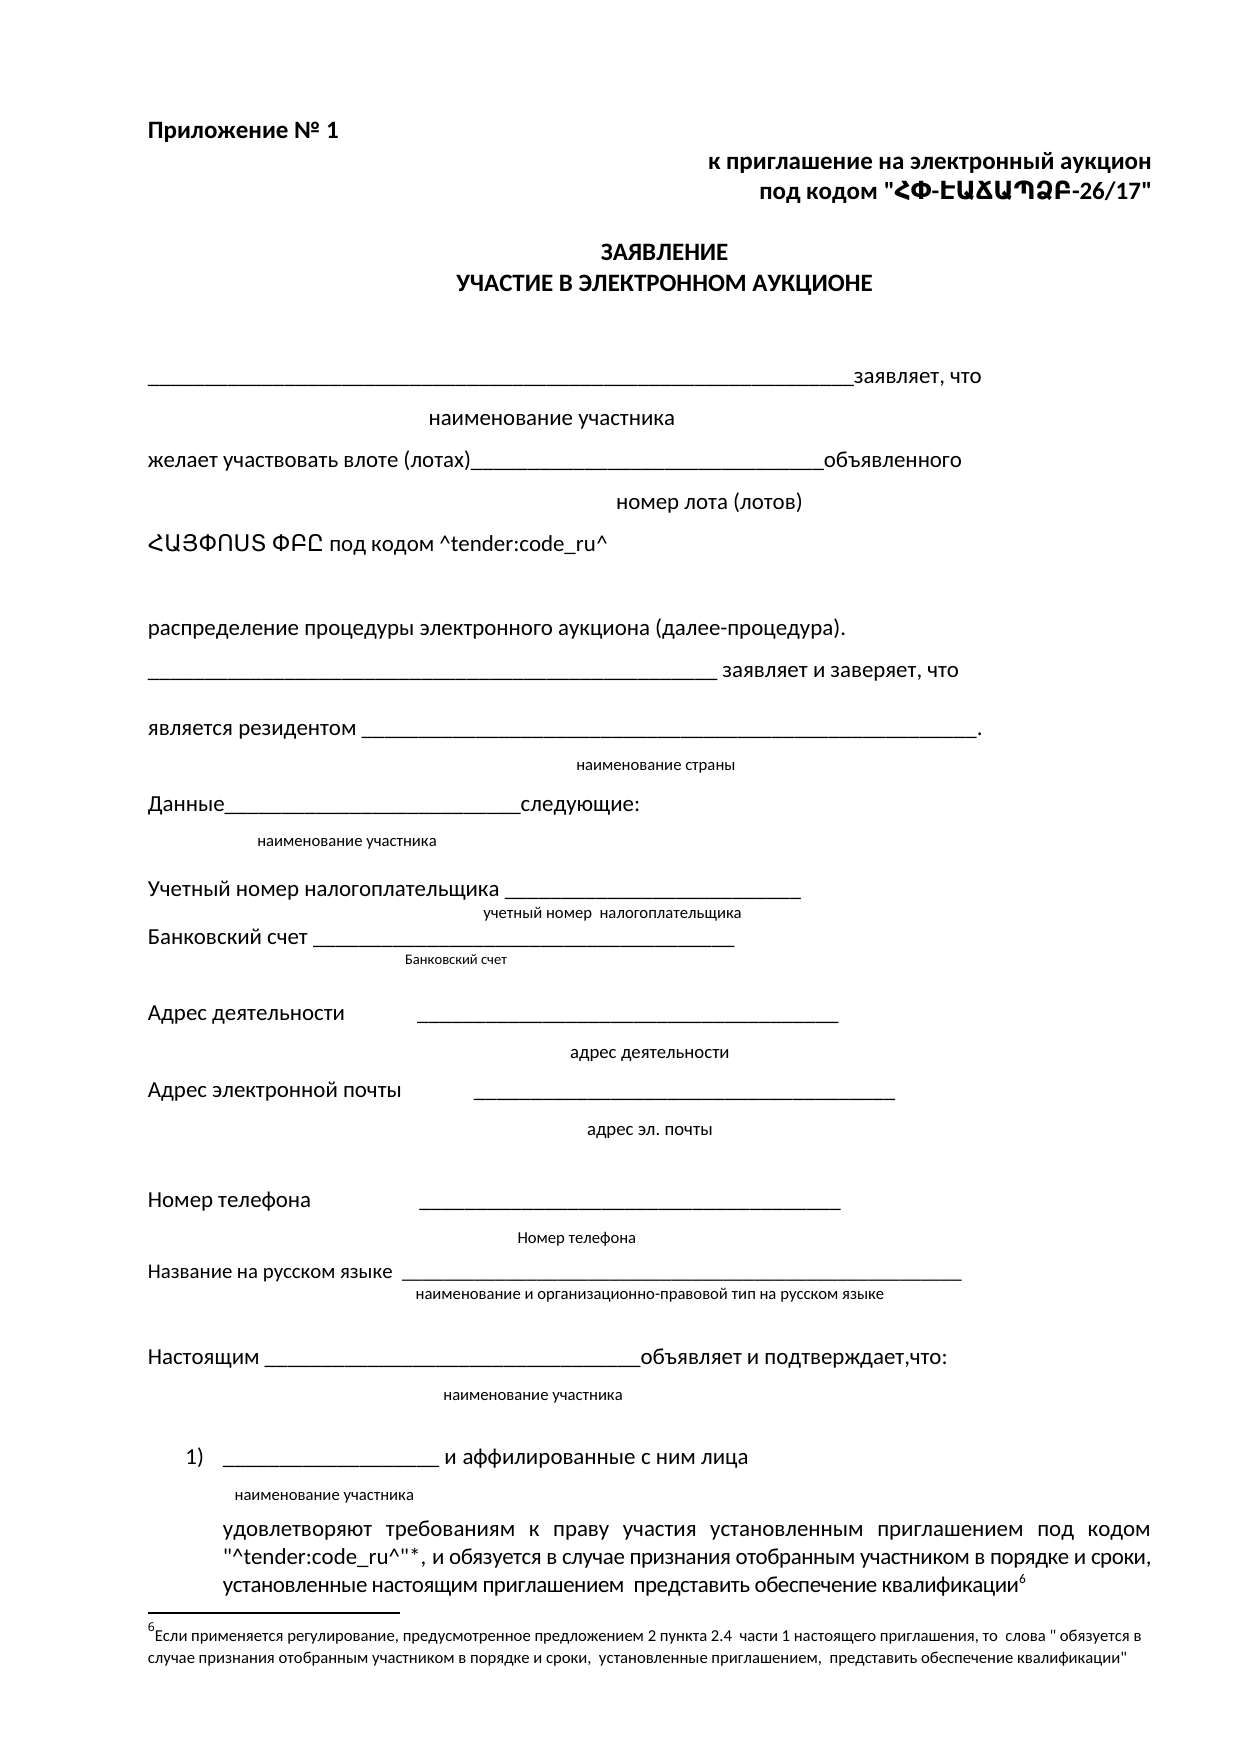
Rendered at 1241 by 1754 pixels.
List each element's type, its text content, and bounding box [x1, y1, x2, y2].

text адрес деятельности [148, 1040, 1152, 1063]
text Номер телефона _____________________________________ [148, 1186, 1152, 1213]
text адрес эл. почты [148, 1117, 1152, 1140]
text Адрес электронной почты _____________________________________ [148, 1075, 1152, 1103]
text ՀԱՅՓՈՍՏ ՓԲԸ под кодом ^tender:code_ru^ [148, 529, 1152, 557]
text Настоящим _________________________________объявляет и подтверждает,что: [148, 1342, 1152, 1370]
text наименование участника [148, 831, 1152, 851]
text к приглашение на электронный аукцион [177, 145, 1152, 176]
text Учетный номер налогоплательщика __________________________ [148, 874, 1152, 902]
text ______________________________________________________________заявляет, что [148, 361, 1152, 389]
text Адрес деятельности _____________________________________ [148, 998, 1152, 1026]
text номер лота (лотов) [606, 487, 1152, 515]
text Номер телефона [517, 1227, 1152, 1248]
text под кодом "ՀՓ-ԷԱՃԱՊՁԲ-26/17" [177, 176, 1152, 206]
text наименование участника [428, 403, 1152, 431]
text УЧАСТИЕ В ЭЛЕКТРОННОМ АУКЦИОНЕ [177, 267, 1152, 298]
text наименование участника [148, 1484, 1152, 1504]
text 2.4 На этапе аукциона участник представляет сниженные ценовые предложения в порядке, установленном пунктом 2.2 части 2 настоящего приглашения, без необходимости загрузки новых документов в систему. Приложение № 1 [148, 86, 1152, 145]
text распределение процедуры электронного аукциона (далее-процедура). [148, 613, 1152, 641]
text наименование участника [443, 1384, 1152, 1404]
text Банковский счет _____________________________________ [148, 922, 1152, 950]
text __________________________________________________ заявляет и заверяет, что [148, 655, 1152, 683]
text является резидентом ______________________________________________________. [148, 713, 1152, 741]
text учетный номер налогоплательщика [148, 902, 1152, 922]
text Банковский счет [148, 950, 1152, 968]
list удовлетворяют требованиям к праву участия установленным приглашением под кодом "^tender:code_ru^"*, и обязуется в случае признания отобранным участником в порядке и сроки, установленные настоящим приглашением представить обеспечение квалификации [223, 1514, 1152, 1598]
list ___________________ и аффилированные с ним лица [185, 1442, 1152, 1470]
text желает участвовать влоте (лотах)_______________________________объявленного [148, 445, 1152, 473]
text наименование страны [576, 754, 1152, 775]
text ЗАЯВЛЕНИЕ [177, 237, 1152, 267]
text Данные__________________________следующие: [148, 789, 1152, 817]
text Название на русском языке ______________________________________________________ [148, 1258, 1152, 1283]
text наименование и организационно-правовой тип на русском языке [148, 1283, 1152, 1304]
